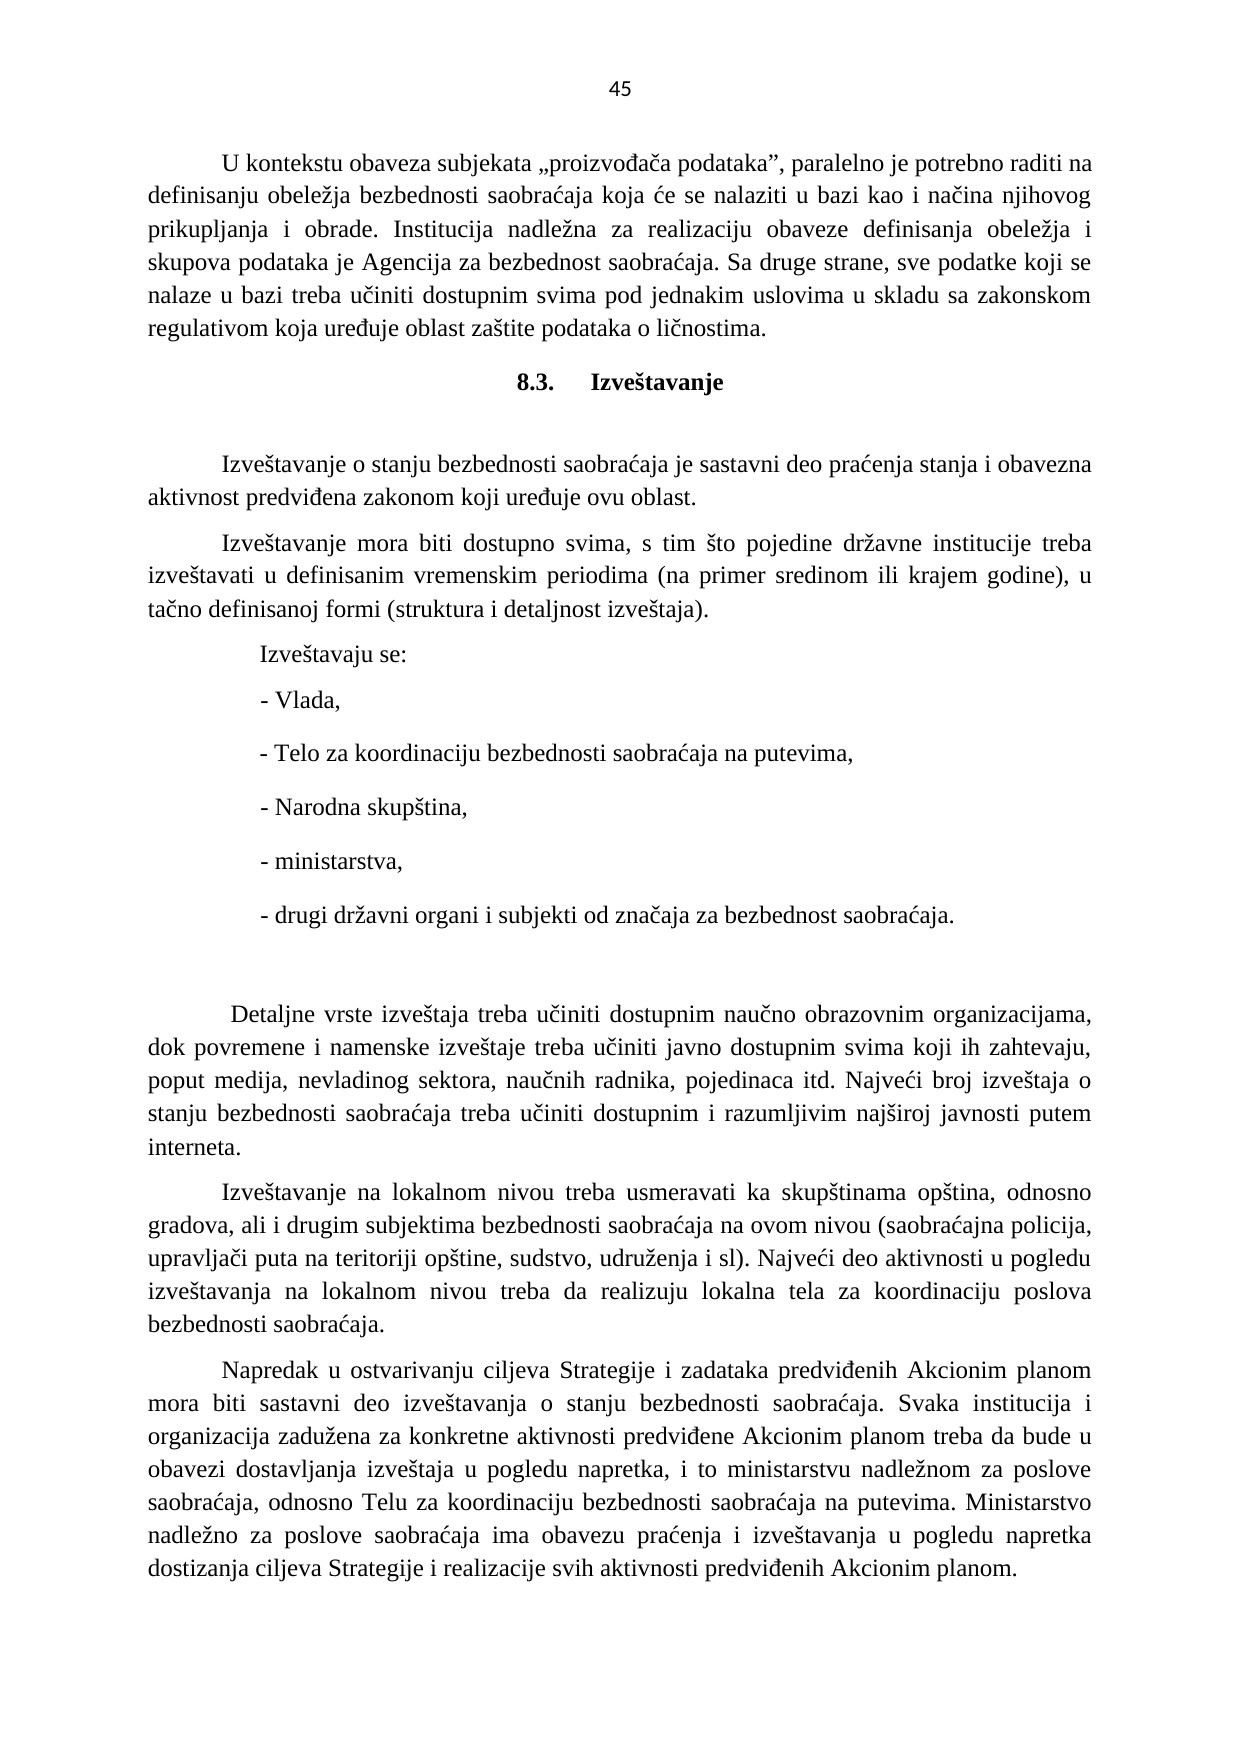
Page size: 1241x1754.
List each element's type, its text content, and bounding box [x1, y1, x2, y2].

text Izveštavanje mora biti dostupno svima, s tim što pojedine državne institucije treba izveštavati u definisanim vremenskim periodima (na primer sredinom ili krajem godine), u tačno definisanoj formi (struktura i detaljnost izveštaja). [148, 528, 1093, 622]
text Izveštavanje na lokalnom nivou treba usmeravati ka skupštinama opština, odnosno gradova, ali i drugim subjektima bezbednosti saobraćaja na ovom nivou (saobraćajna policija, upravljači puta na teritoriji opštine, sudstvo, udruženja i sl). Najveći deo aktivnosti u pogledu izveštavanja na lokalnom nivou treba da realizuju lokalna tela za koordinaciju poslova bezbednosti saobraćaja. [148, 1177, 1093, 1338]
text U kontekstu obaveza subjekata „proizvođača podataka”, paralelno je potrebno raditi na definisanju obeležja bezbednosti saobraćaja koja će se nalaziti u bazi kao i načina njihovog prikupljanja i obrade. Institucija nadležna za realizaciju obaveze definisanja obeležja i skupova podataka je Agencija za bezbednost saobraćaja. Sa druge strane, sve podatke koji se nalaze u bazi treba učiniti dostupnim svima pod jednakim uslovima u skladu sa zakonskom regulativom koja uređuje oblast zaštite podataka o ličnostima. [148, 148, 1093, 341]
text Izveštavaju se: [259, 639, 1093, 668]
text - drugi državni organi i subjekti od značaja za bezbednost saobraćaja. [148, 900, 1093, 929]
text Napredak u ostvarivanju ciljeva Strategije i zadataka predviđenih Akcionim planom mora biti sastavni deo izveštavanja o stanju bezbednosti saobraćaja. Svaka institucija i organizacija zadužena za konkretne aktivnosti predviđene Akcionim planom treba da bude u obavezi dostavljanja izveštaja u pogledu napretka, i to ministarstvu nadležnom za poslove saobraćaja, odnosno Telu za koordinaciju bezbednosti saobraćaja na putevima. Ministarstvo nadležno za poslove saobraćaja ima obavezu praćenja i izveštavanja u pogledu napretka dostizanja ciljeva Strategije i realizacije svih aktivnosti predviđenih Akcionim planom. [148, 1355, 1093, 1582]
text - Vlada, [148, 685, 1093, 713]
text Detaljne vrste izveštaja treba učiniti dostupnim naučno obrazovnim organizacijama, dok povremene i namenske izveštaje treba učiniti javno dostupnim svima koji ih zahtevaju, poput medija, nevladinog sektora, naučnih radnika, pojedinaca itd. Najveći broj izveštaja o stanju bezbednosti saobraćaja treba učiniti dostupnim i razumljivim najširoj javnosti putem interneta. [148, 999, 1093, 1160]
text - Telo za koordinaciju bezbednosti saobraćaja na putevima, [186, 738, 1093, 767]
text - ministarstva, [148, 846, 1093, 875]
text Izveštavanje o stanju bezbednosti saobraćaja je sastavni deo praćenja stanja i obavezna aktivnost predviđena zakonom koji uređuje ovu oblast. [148, 449, 1093, 511]
text - Narodna skupština, [148, 792, 1093, 821]
subtitle Izveštavanje [148, 367, 1093, 395]
